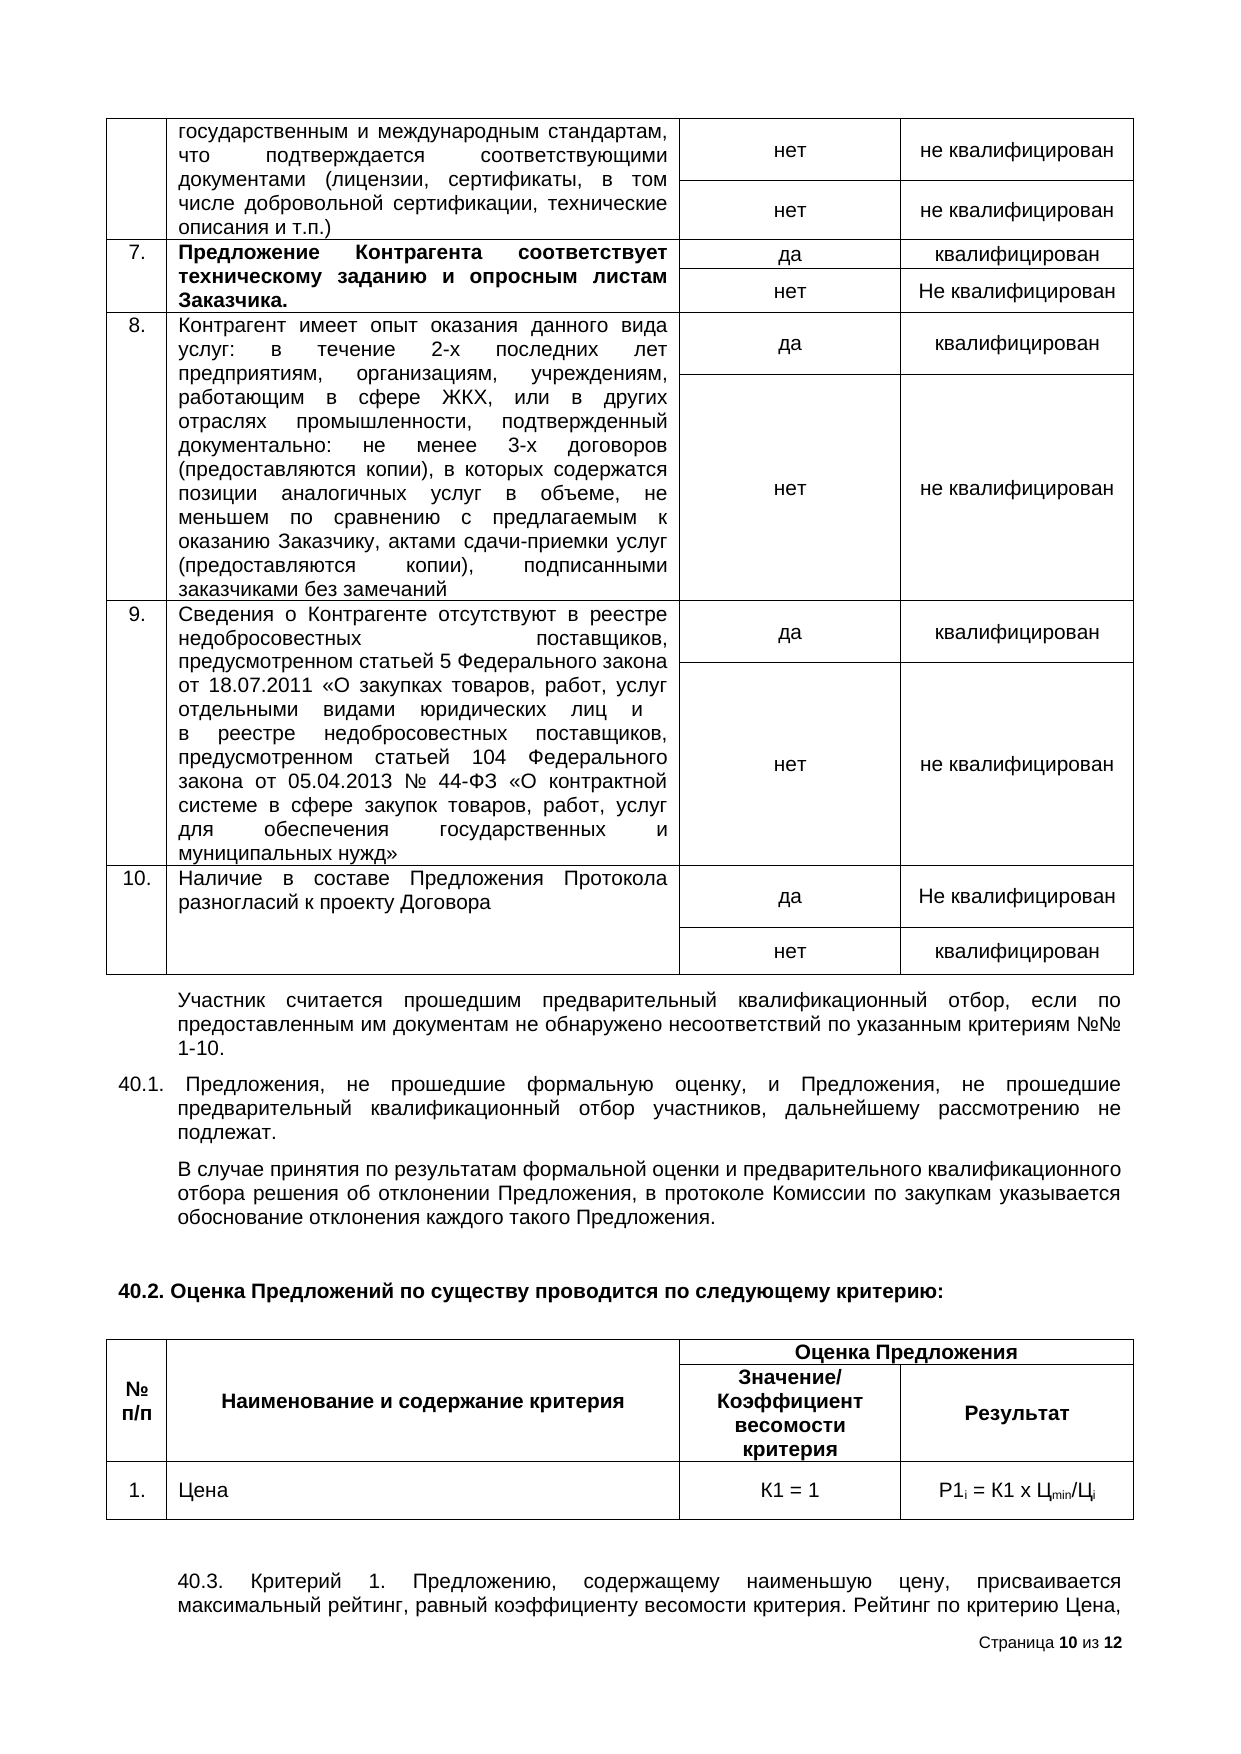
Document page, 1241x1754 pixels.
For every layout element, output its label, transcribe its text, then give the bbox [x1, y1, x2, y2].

table_cell 7. [107, 240, 166, 312]
table_cell квалифицирован [901, 601, 1133, 662]
table_cell К1 = 1 [680, 1462, 900, 1519]
table_cell квалифицирован [901, 240, 1133, 268]
text В случае принятия по результатам формальной оценки и предварительного квалификационного отбора решения об отклонении Предложения, в протоколе Комиссии по закупкам указывается обоснование отклонения каждого такого Предложения. [177, 1157, 1122, 1228]
table_cell Не квалифицирован [901, 269, 1133, 312]
table_cell нет [680, 119, 900, 180]
table_cell Контрагент имеет опыт оказания данного вида услуг: в течение 2-х последних лет предприятиям, организациям, учреждениям, работающим в сфере ЖКХ, или в других отраслях промышленности, подтвержденный документально: не менее 3-х договоров (предоставляются копии), в которых содержатся позиции аналогичных услуг в объеме, не меньшем по сравнению с предлагаемым к оказанию Заказчику, актами сдачи-приемки услуг (предоставляются копии), подписанными заказчиками без замечаний [167, 313, 679, 600]
table_cell 9. [107, 601, 166, 865]
table_cell нет [680, 269, 900, 312]
table_cell Результат [901, 1365, 1133, 1461]
table_cell 6. [107, 119, 166, 239]
table_cell Наличие в составе Предложения Протокола разногласий к проекту Договора [167, 866, 679, 974]
table_cell Значение/ Коэффициент весомости критерия [680, 1365, 900, 1461]
text Участник считается прошедшим предварительный квалификационный отбор, если по предоставленным им документам не обнаружено несоответствий по указанным критериям №№ 1-10. [177, 988, 1122, 1060]
table_cell да [680, 313, 900, 374]
table_cell не квалифицирован [901, 181, 1133, 239]
table_cell квалифицирован [901, 313, 1133, 374]
table_cell Р1i = К1 x Цmin/Цi [901, 1462, 1133, 1519]
table_cell Сведения о Контрагенте отсутствуют в реестре недобросовестных поставщиков, предусмотренном статьей 5 Федерального закона от 18.07.2011 «О закупках товаров, работ, услуг отдельными видами юридических лиц и в реестре недобросовестных поставщиков, предусмотренном статьей 104 Федерального закона от 05.04.2013 № 44-ФЗ «О контрактной системе в сфере закупок товаров, работ, услуг для обеспечения государственных и муниципальных нужд» [167, 601, 679, 865]
table_cell не квалифицирован [901, 119, 1133, 180]
table_header Наименование и содержание критерия [167, 1340, 679, 1461]
table_cell квалифицирован [901, 928, 1133, 974]
table_cell да [680, 601, 900, 662]
text 40.1. Предложения, не прошедшие формальную оценку, и Предложения, не прошедшие предварительный квалификационный отбор участников, дальнейшему рассмотрению не подлежат. [118, 1072, 1122, 1144]
table_cell нет [680, 928, 900, 974]
table_cell нет [680, 663, 900, 865]
table_header № п/п [107, 1340, 166, 1461]
table_cell Предложение Контрагента соответствует техническому заданию и опросным листам Заказчика. [167, 240, 679, 312]
table_cell не квалифицирован [901, 375, 1133, 600]
subtitle 40.2. Оценка Предложений по существу проводится по следующему критерию: [118, 1278, 1122, 1302]
table_cell 1. [107, 1462, 166, 1519]
table_cell Цена [167, 1462, 679, 1519]
table_cell нет [680, 181, 900, 239]
table_cell да [680, 866, 900, 927]
table_cell Не квалифицирован [901, 866, 1133, 927]
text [177, 1569, 1122, 1617]
table_cell нет [680, 375, 900, 600]
table_cell 8. [107, 313, 166, 600]
table_cell да [680, 240, 900, 268]
table_cell не квалифицирован [901, 663, 1133, 865]
table_header Оценка Предложения [680, 1340, 1133, 1364]
table_cell 10. [107, 866, 166, 974]
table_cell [167, 119, 679, 239]
